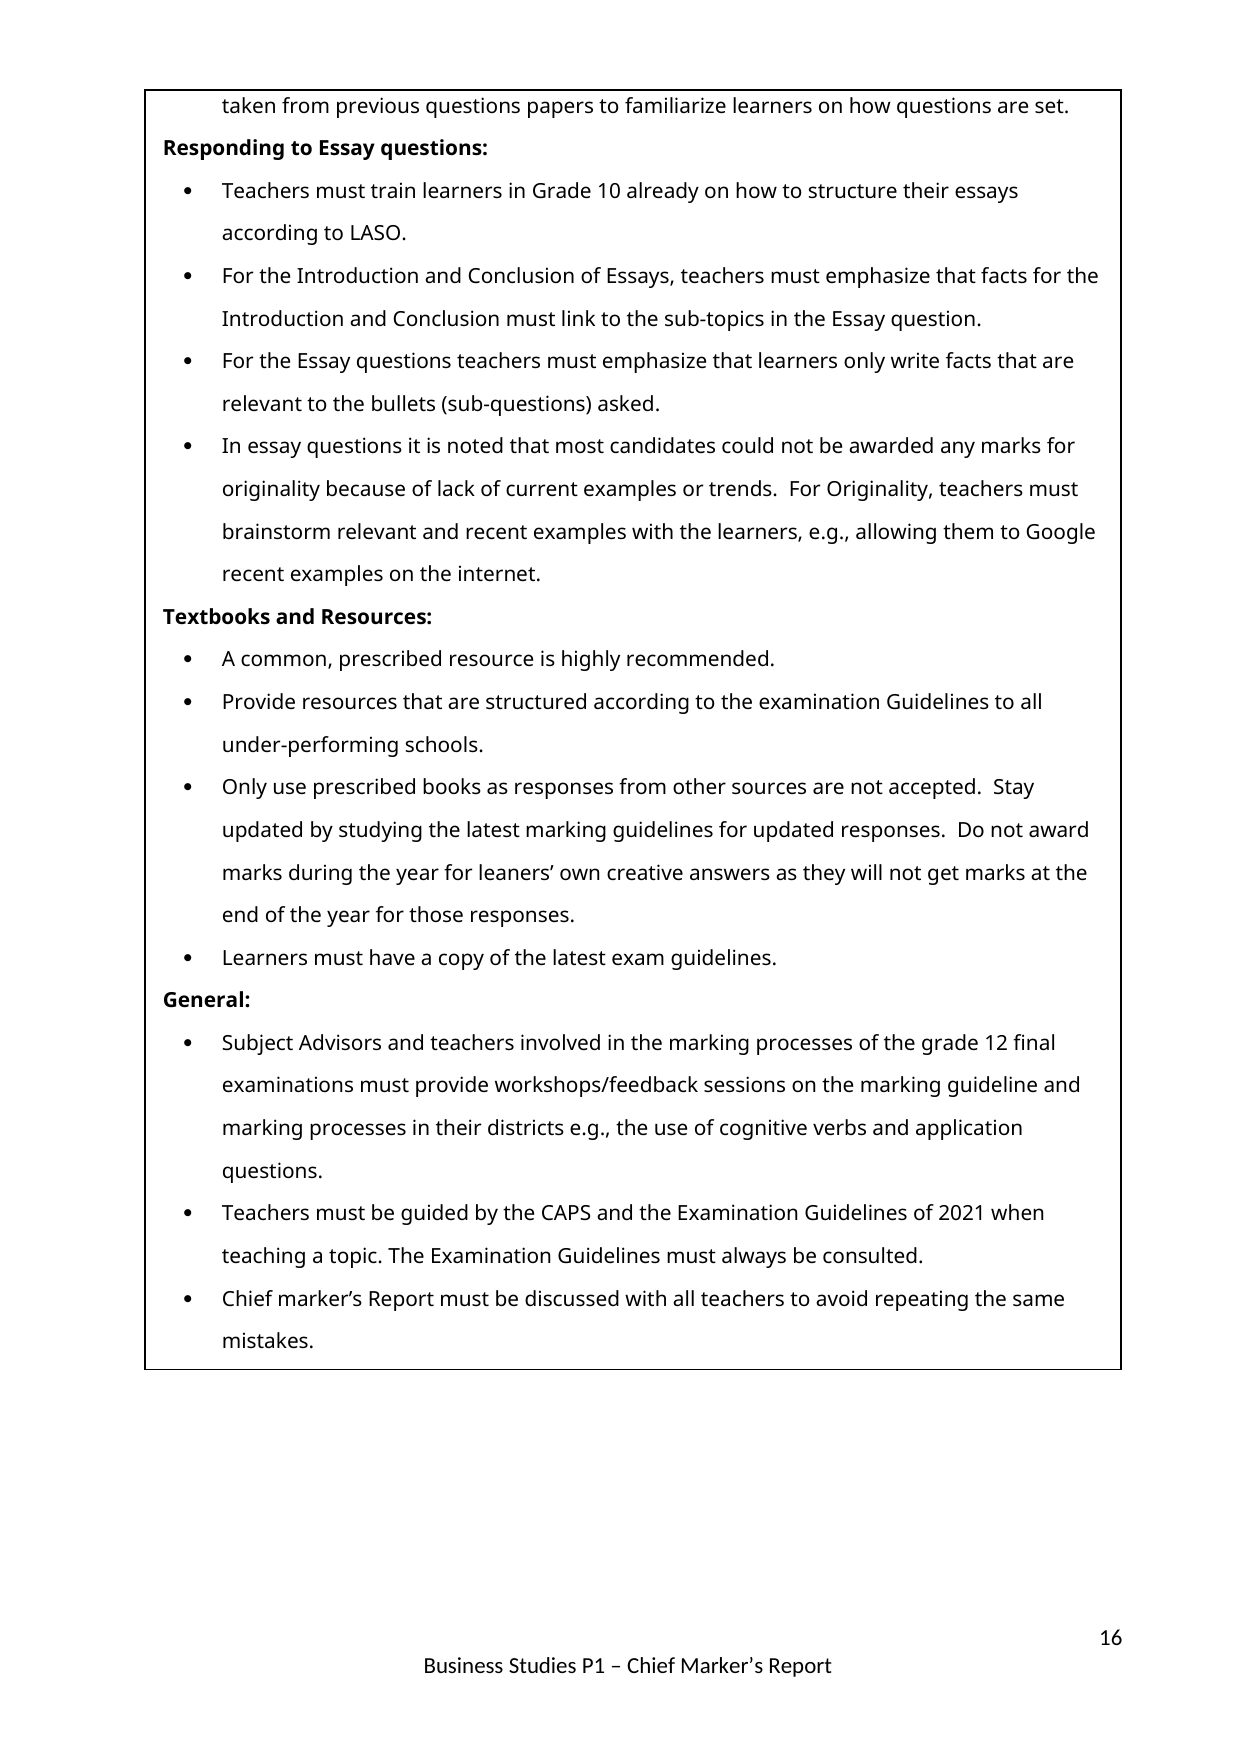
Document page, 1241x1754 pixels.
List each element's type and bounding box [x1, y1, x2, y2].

table_cell [146, 91, 1120, 1369]
